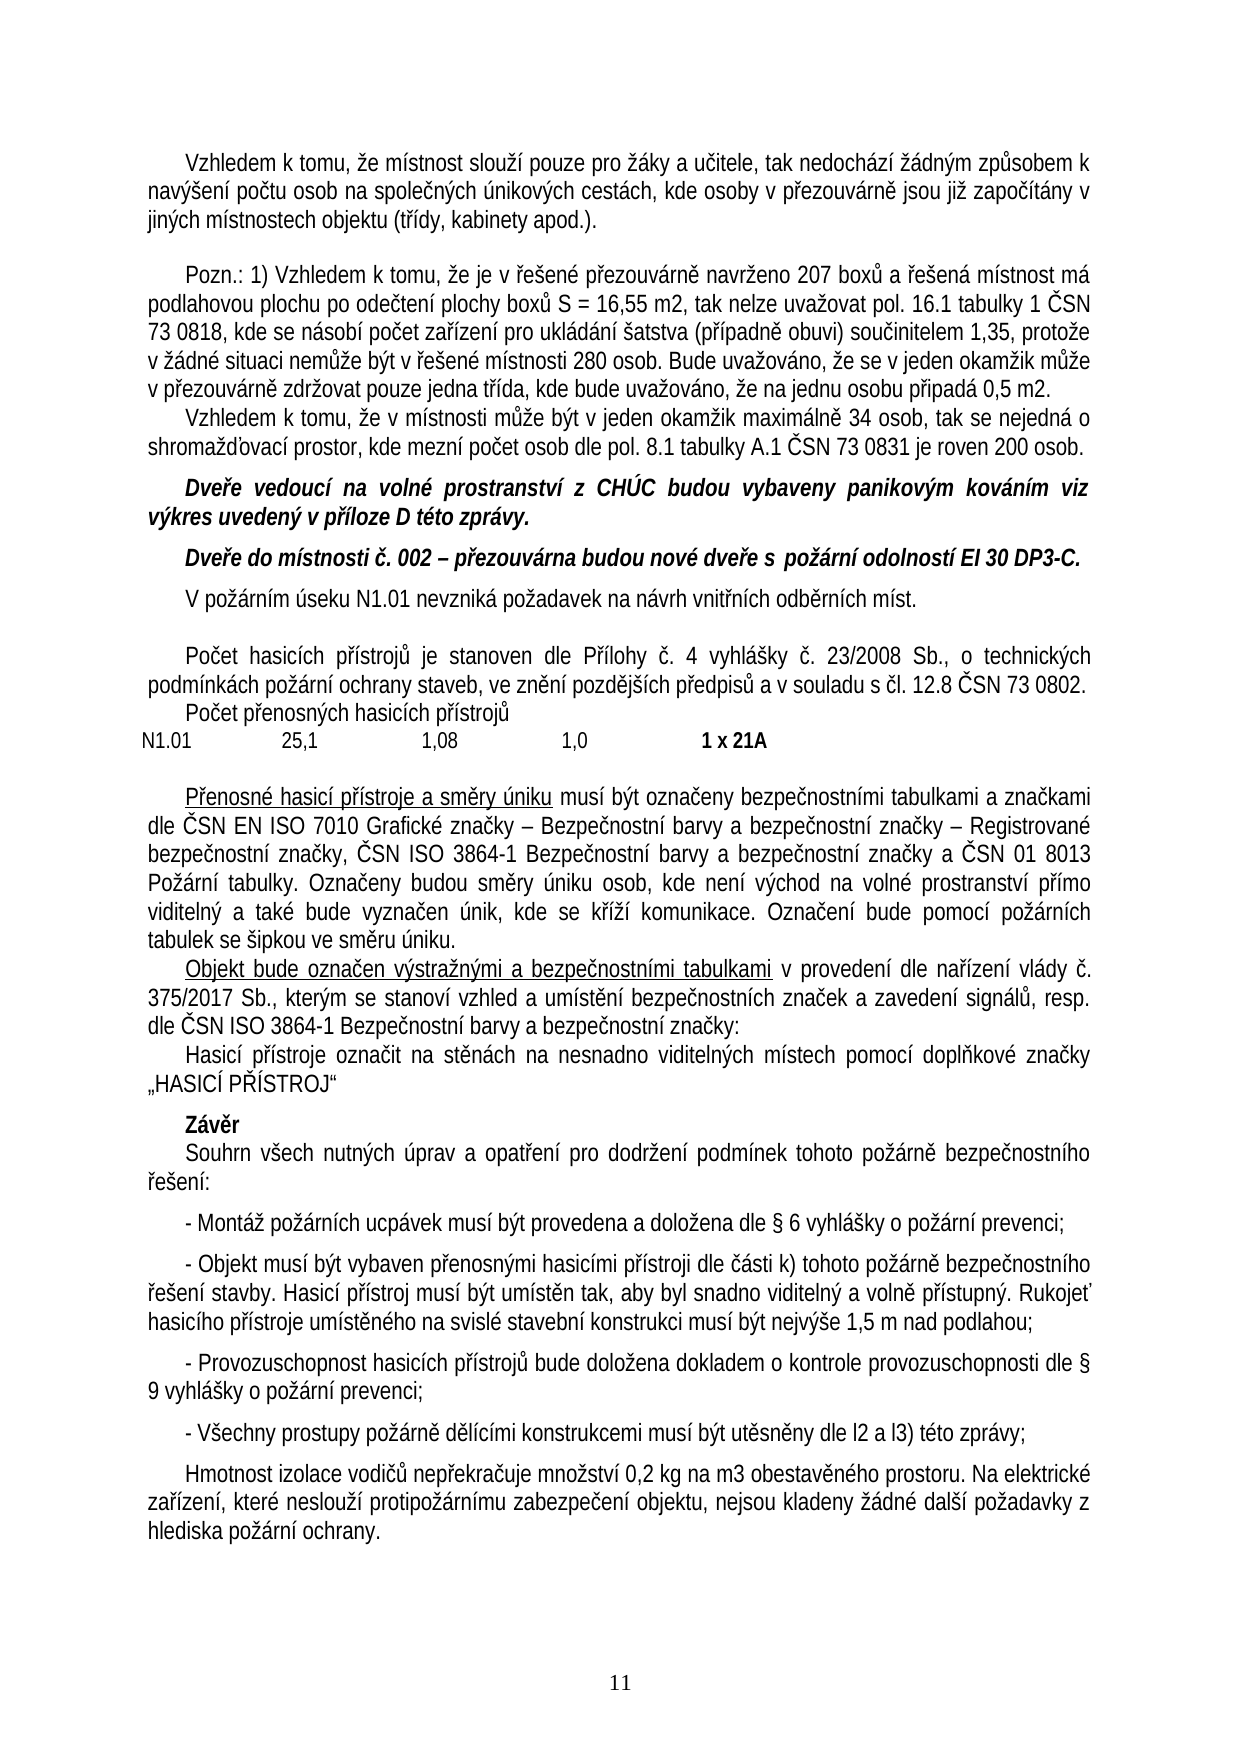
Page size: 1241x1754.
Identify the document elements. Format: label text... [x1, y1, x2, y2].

text Pozn.: 1) Vzhledem k tomu, že je v řešené přezouvárně navrženo 207 boxů a řešená místnost má podlahovou plochu po odečtení plochy boxů S = 16,55 m2, tak nelze uvažovat pol. 16.1 tabulky 1 ČSN 73 0818, kde se násobí počet zařízení pro ukládání šatstva (případně obuvi) součinitelem 1,35, protože v žádné situaci nemůže být v řešené místnosti 280 osob. Bude uvažováno, že se v jeden okamžik může v přezouvárně zdržovat pouze jedna třída, kde bude uvažováno, že na jednu osobu připadá 0,5 m2. [148, 260, 1093, 403]
text Závěr [148, 1110, 1093, 1138]
text - Provozuschopnost hasicích přístrojů bude doložena dokladem o kontrole provozuschopnosti dle § 9 vyhlášky o požární prevenci; [148, 1348, 1093, 1405]
text Objekt bude označen výstražnými a bezpečnostními tabulkami v provedení dle nařízení vlády č. 375/2017 Sb., kterým se stanoví vzhled a umístění bezpečnostních značek a zavedení signálů, resp. dle ČSN ISO 3864-1 Bezpečnostní barvy a bezpečnostní značky: [148, 954, 1093, 1040]
text Hmotnost izolace vodičů nepřekračuje množství 0,2 kg na m3 obestavěného prostoru. Na elektrické zařízení, které neslouží protipožárnímu zabezpečení objektu, nejsou kladeny žádné další požadavky z hlediska požární ochrany. [148, 1459, 1093, 1544]
text Dveře do místnosti č. 002 – přezouvárna budou nové dveře s požární odolností EI 30 DP3-C. [148, 543, 1093, 571]
table_header 1,0 [550, 727, 690, 753]
text - Objekt musí být vybaven přenosnými hasicími přístroji dle části k) tohoto požárně bezpečnostního řešení stavby. Hasicí přístroj musí být umístěn tak, aby byl snadno viditelný a volně přístupný. Rukojeť hasicího přístroje umístěného na svislé stavební konstrukci musí být nejvýše 1,5 m nad podlahou; [148, 1249, 1093, 1335]
text Vzhledem k tomu, že místnost slouží pouze pro žáky a učitele, tak nedochází žádným způsobem k navýšení počtu osob na společných únikových cestách, kde osoby v přezouvárně jsou již započítány v jiných místnostech objektu (třídy, kabinety apod.). [148, 148, 1093, 233]
text - Všechny prostupy požárně dělícími konstrukcemi musí být utěsněny dle l2 a l3) této zprávy; [148, 1417, 1093, 1446]
table_header N1.01 [130, 727, 270, 753]
text - Montáž požárních ucpávek musí být provedena a doložena dle § 6 vyhlášky o požární prevenci; [148, 1208, 1093, 1237]
text V požárním úseku N1.01 nevzniká požadavek na návrh vnitřních odběrních míst. [148, 584, 1093, 612]
table_header 25,1 [270, 727, 410, 753]
text Hasicí přístroje označit na stěnách na nesnadno viditelných místech pomocí doplňkové značky „HASICÍ PŘÍSTROJ“ [148, 1040, 1093, 1097]
text Počet hasicích přístrojů je stanoven dle Přílohy č. 4 vyhlášky č. 23/2008 Sb., o technických podmínkách požární ochrany staveb, ve znění pozdějších předpisů a v souladu s čl. 12.8 ČSN 73 0802. [148, 641, 1093, 698]
text Dveře vedoucí na volné prostranství z CHÚC budou vybaveny panikovým kováním viz výkres uvedený v příloze D této zprávy. [148, 473, 1093, 530]
text Přenosné hasicí přístroje a směry úniku musí být označeny bezpečnostními tabulkami a značkami dle ČSN EN ISO 7010 Grafické značky – Bezpečnostní barvy a bezpečnostní značky – Registrované bezpečnostní značky, ČSN ISO 3864-1 Bezpečnostní barvy a bezpečnostní značky a ČSN 01 8013 Požární tabulky. Označeny budou směry úniku osob, kde není východ na volné prostranství přímo viditelný a také bude vyznačen únik, kde se kříží komunikace. Označení bude pomocí požárních tabulek se šipkou ve směru úniku. [148, 782, 1093, 954]
table_header 1,08 [410, 727, 550, 753]
text Počet přenosných hasicích přístrojů [148, 698, 1093, 727]
text Vzhledem k tomu, že v místnosti může být v jeden okamžik maximálně 34 osob, tak se nejedná o shromažďovací prostor, kde mezní počet osob dle pol. 8.1 tabulky A.1 ČSN 73 0831 je roven 200 osob. [148, 403, 1093, 460]
table_header 1 x 21A [690, 727, 830, 753]
text Souhrn všech nutných úprav a opatření pro dodržení podmínek tohoto požárně bezpečnostního řešení: [148, 1138, 1093, 1196]
